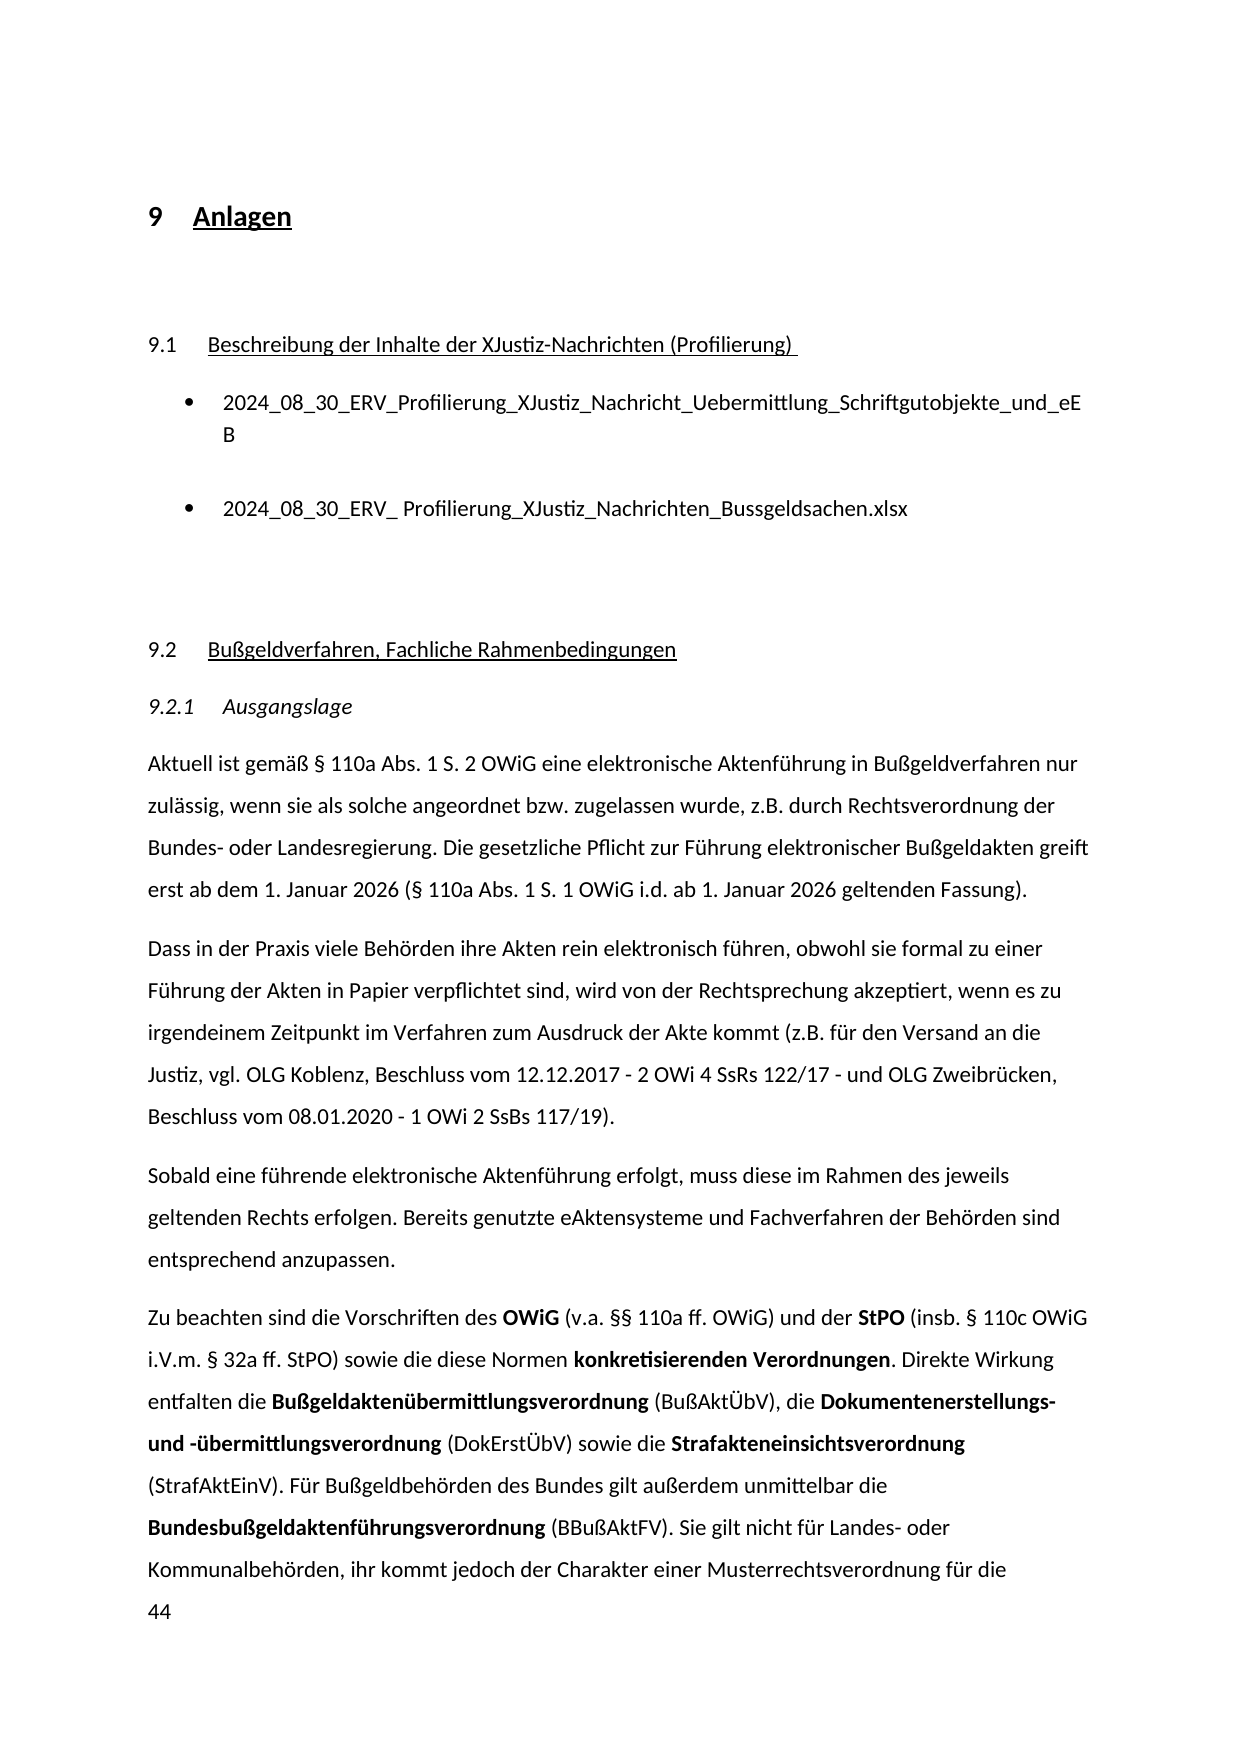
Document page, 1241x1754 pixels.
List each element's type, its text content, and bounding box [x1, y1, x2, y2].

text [148, 1303, 1093, 1583]
subtitle Bußgeldverfahren, Fachliche Rahmenbedingungen [148, 635, 1093, 663]
list 2024_08_30_ERV_ Profilierung_XJustiz_Nachrichten_Bussgeldsachen.xlsx [185, 494, 1093, 522]
subtitle Anlagen [148, 198, 1093, 233]
text Dass in der Praxis viele Behörden ihre Akten rein elektronisch führen, obwohl sie formal zu einer Führung der Akten in Papier verpflichtet sind, wird von der Rechtsprechung akzeptiert, wenn es zu irgendeinem Zeitpunkt im Verfahren zum Ausdruck der Akte kommt (z.B. für den Versand an die Justiz, vgl. OLG Koblenz, Beschluss vom 12.12.2017 - 2 OWi 4 SsRs 122/17 - und OLG Zweibrücken, Beschluss vom 08.01.2020 - 1 OWi 2 SsBs 117/19). [148, 934, 1093, 1130]
text Sobald eine führende elektronische Aktenführung erfolgt, muss diese im Rahmen des jeweils geltenden Rechts erfolgen. Bereits genutzte eAktensysteme und Fachverfahren der Behörden sind entsprechend anzupassen. [148, 1161, 1093, 1273]
subtitle Ausgangslage [148, 692, 1093, 720]
list 2024_08_30_ERV_Profilierung_XJustiz_Nachricht_Uebermittlung_Schriftgutobjekte_und_eEB [185, 388, 1093, 448]
subtitle Beschreibung der Inhalte der XJustiz-Nachrichten (Profilierung) [148, 331, 1093, 358]
text Aktuell ist gemäß § 110a Abs. 1 S. 2 OWiG eine elektronische Aktenführung in Bußgeldverfahren nur zulässig, wenn sie als solche angeordnet bzw. zugelassen wurde, z.B. durch Rechtsverordnung der Bundes- oder Landesregierung. Die gesetzliche Pflicht zur Führung elektronischer Bußgeldakten greift erst ab dem 1. Januar 2026 (§ 110a Abs. 1 S. 1 OWiG i.d. ab 1. Januar 2026 geltenden Fassung). [148, 749, 1093, 903]
